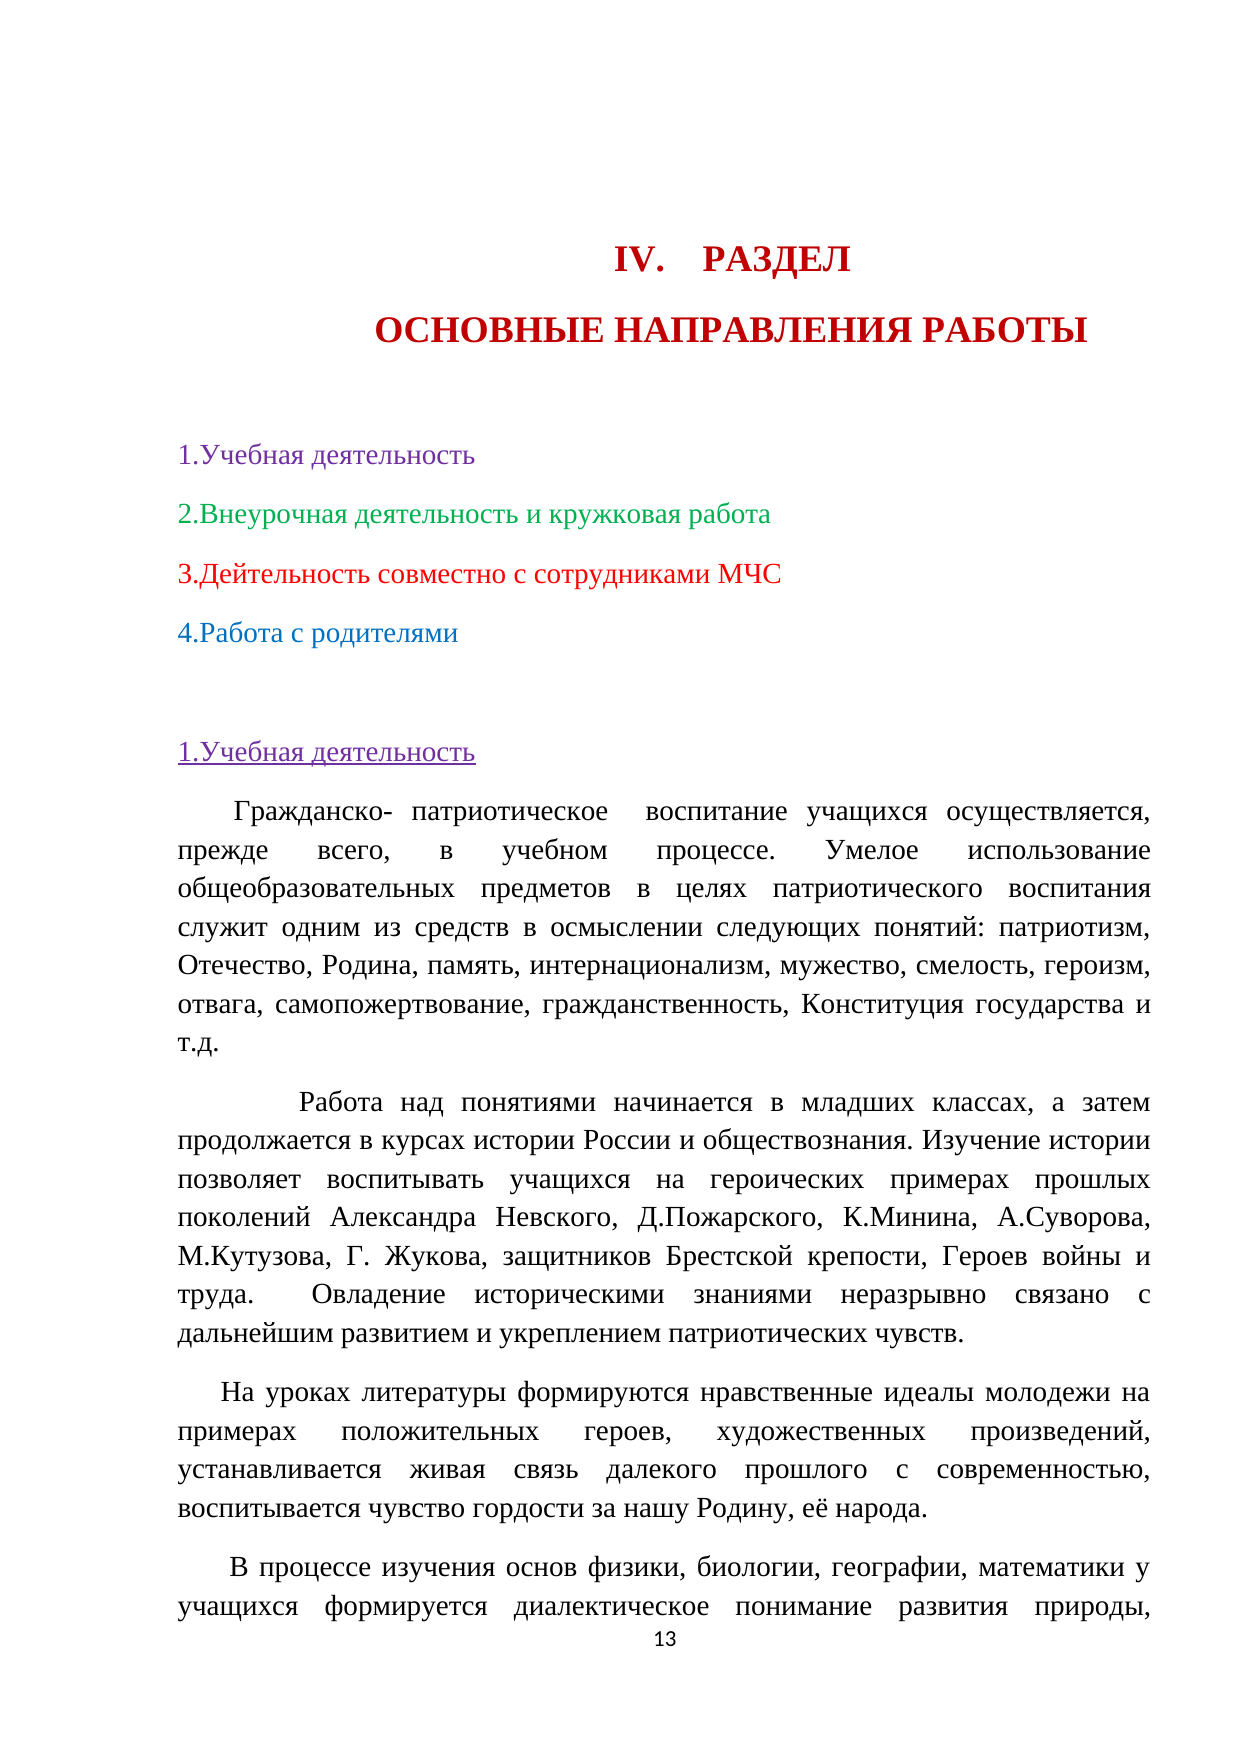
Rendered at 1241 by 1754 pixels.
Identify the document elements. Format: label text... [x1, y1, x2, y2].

text 2.Внеурочная деятельность и кружковая работа [177, 496, 1152, 530]
text ОСНОВНЫЕ НАПРАВЛЕНИЯ РАБОТЫ [177, 307, 1152, 350]
text На уроках литературы формируются нравственные идеалы молодежи на примерах положительных героев, художественных произведений, устанавливается живая связь далекого прошлого с современностью, воспитывается чувство гордости за нашу Родину, её народа. [177, 1374, 1152, 1524]
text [177, 1549, 1152, 1622]
list РАЗДЕЛ [665, 237, 1152, 280]
text 4.Работа с родителями [177, 615, 1152, 649]
text 1.Учебная деятельность [177, 734, 1152, 767]
text Работа над понятиями начинается в младших классах, а затем продолжается в курсах истории России и обществознания. Изучение истории позволяет воспитывать учащихся на героических примерах прошлых поколений Александра Невского, Д.Пожарского, К.Минина, А.Суворова, М.Кутузова, Г. Жукова, защитников Брестской крепости, Героев войны и труда. Овладение историческими знаниями неразрывно связано с дальнейшим развитием и укреплением патриотических чувств. [177, 1084, 1152, 1349]
text 3.Дейтельность совместно с сотрудниками МЧС [177, 556, 1152, 589]
text 1.Учебная деятельность [177, 437, 1152, 471]
text Гражданско- патриотическое воспитание учащихся осуществляется, прежде всего, в учебном процессе. Умелое использование общеобразовательных предметов в целях патриотического воспитания служит одним из средств в осмыслении следующих понятий: патриотизм, Отечество, Родина, память, интернационализм, мужество, смелость, героизм, отвага, самопожертвование, гражданственность, Конституция государства и т.д. [177, 793, 1152, 1058]
